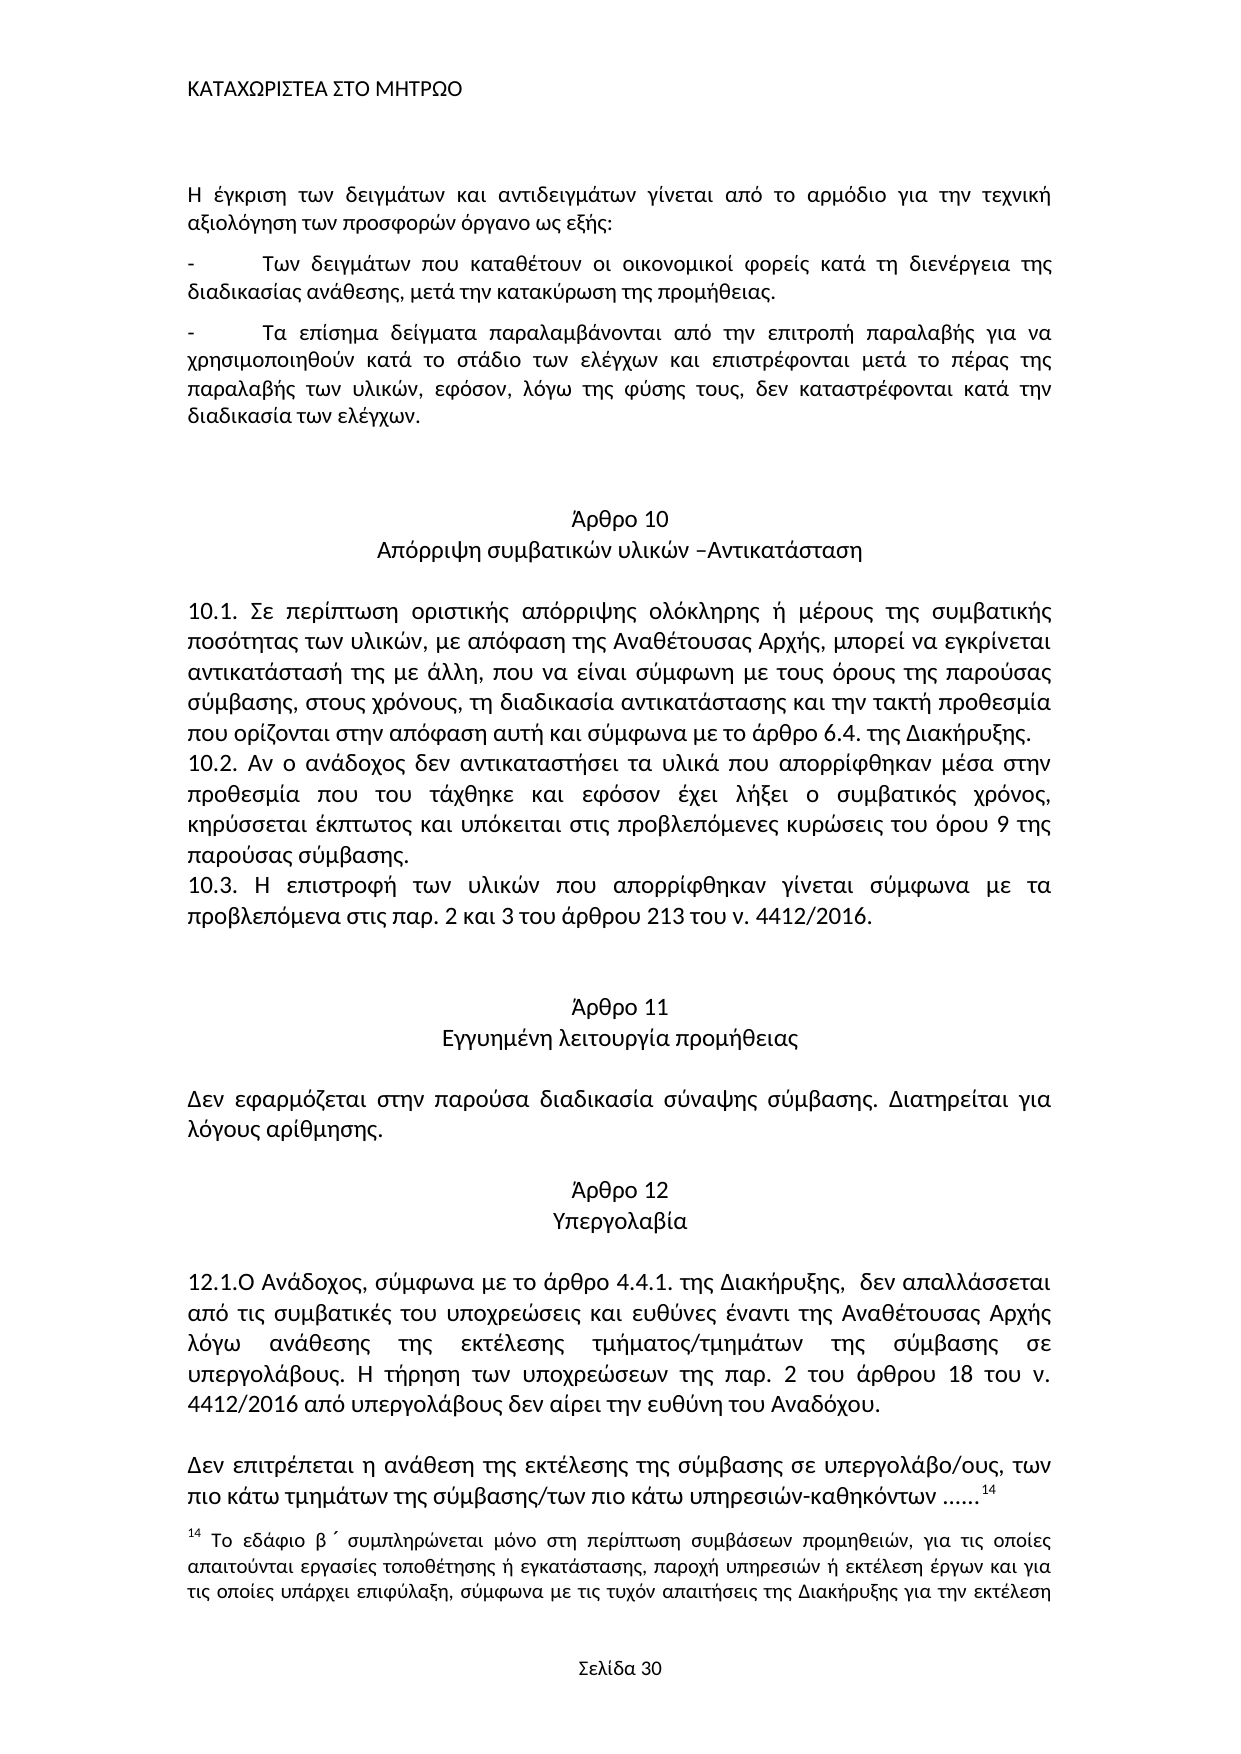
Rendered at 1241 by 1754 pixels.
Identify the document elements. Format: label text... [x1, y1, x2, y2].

text - Των δειγμάτων που καταθέτουν οι οικονομικοί φορείς κατά τη διενέργεια της διαδικασίας ανάθεσης, μετά την κατακύρωση της προμήθειας. [187, 249, 1053, 305]
text 12.1.Ο Ανάδοχος, σύμφωνα με το άρθρο 4.4.1. της Διακήρυξης, δεν απαλλάσσεται από τις συμβατικές του υποχρεώσεις και ευθύνες έναντι της Αναθέτουσας Αρχής λόγω ανάθεσης της εκτέλεσης τμήματος/τμημάτων της σύμβασης σε υπεργολάβους. Η τήρηση των υποχρεώσεων της παρ. 2 του άρθρου 18 του ν. 4412/2016 από υπεργολάβους δεν αίρει την ευθύνη του Αναδόχου. [187, 1266, 1053, 1419]
text 10.2. Αν ο ανάδοχος δεν αντικαταστήσει τα υλικά που απορρίφθηκαν μέσα στην προθεσμία που του τάχθηκε και εφόσον έχει λήξει ο συμβατικός χρόνος, κηρύσσεται έκπτωτος και υπόκειται στις προβλεπόμενες κυρώσεις του όρου 9 της παρούσας σύμβασης. [187, 747, 1053, 869]
text 10.1. Σε περίπτωση οριστικής απόρριψης ολόκληρης ή μέρους της συμβατικής ποσότητας των υλικών, με απόφαση της Αναθέτουσας Αρχής, μπορεί να εγκρίνεται αντικατάστασή της με άλλη, που να είναι σύμφωνη με τους όρους της παρούσας σύμβασης, στους χρόνους, τη διαδικασία αντικατάστασης και την τακτή προθεσμία που ορίζονται στην απόφαση αυτή και σύμφωνα με το άρθρο 6.4. της Διακήρυξης. [187, 595, 1053, 747]
text Υπεργολαβία [187, 1205, 1053, 1236]
text Δεν επιτρέπεται η ανάθεση της εκτέλεσης της σύμβασης σε υπεργολάβο/ους, των πιο κάτω τμημάτων της σύμβασης/των πιο κάτω υπηρεσιών-καθηκόντων ...... [187, 1449, 1053, 1510]
text - Τα επίσημα δείγματα παραλαμβάνονται από την επιτροπή παραλαβής για να χρησιμοποιηθούν κατά το στάδιο των ελέγχων και επιστρέφονται μετά το πέρας της παραλαβής των υλικών, εφόσον, λόγω της φύσης τους, δεν καταστρέφονται κατά την διαδικασία των ελέγχων. [187, 318, 1053, 430]
text Απόρριψη συμβατικών υλικών –Αντικατάσταση [187, 534, 1053, 564]
text Άρθρο 11 [187, 992, 1053, 1022]
text Άρθρο 10 [187, 503, 1053, 534]
text 10.3. Η επιστροφή των υλικών που απορρίφθηκαν γίνεται σύμφωνα με τα προβλεπόμενα στις παρ. 2 και 3 του άρθρου 213 του ν. 4412/2016. [187, 869, 1053, 931]
text Εγγυημένη λειτουργία προμήθειας [187, 1022, 1053, 1053]
text Η έγκριση των δειγμάτων και αντιδειγμάτων γίνεται από το αρμόδιο για την τεχνική αξιολόγηση των προσφορών όργανο ως εξής: [187, 181, 1053, 237]
text Δεν εφαρμόζεται στην παρούσα διαδικασία σύναψης σύμβασης. Διατηρείται για λόγους αρίθμησης. [187, 1083, 1053, 1144]
text Άρθρο 12 [187, 1175, 1053, 1205]
